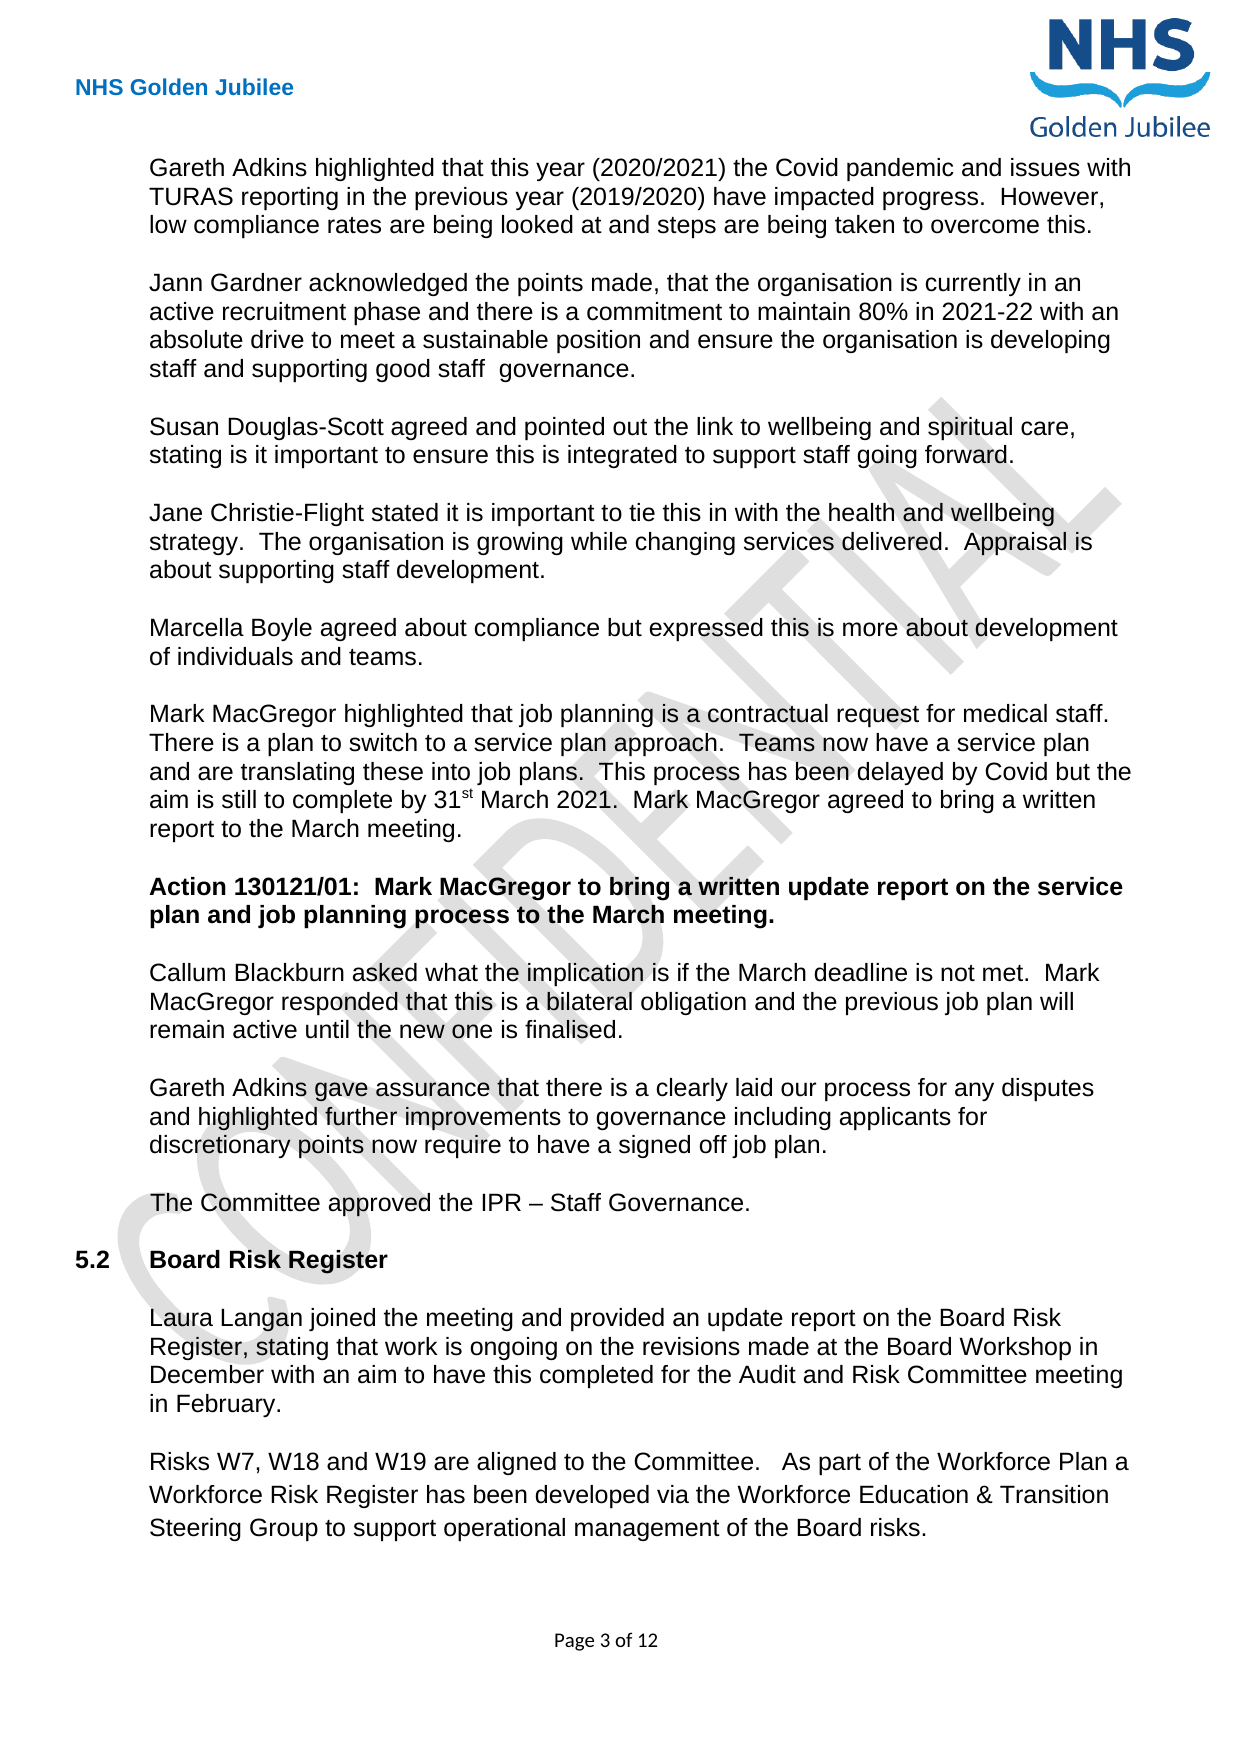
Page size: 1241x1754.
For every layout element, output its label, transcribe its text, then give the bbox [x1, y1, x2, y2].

text Laura Langan joined the meeting and provided an update report on the Board Risk Register, stating that work is ongoing on the revisions made at the Board Workshop in December with an aim to have this completed for the Audit and Risk Committee meeting in February. [149, 1303, 1137, 1418]
picture [1029, 18, 1211, 144]
text Action 130121/01: Mark MacGregor to bring a written update report on the service plan and job planning process to the March meeting. [75, 872, 1137, 929]
text Gareth Adkins highlighted that this year (2020/2021) the Covid pandemic and issues with TURAS reporting in the previous year (2019/2020) have impacted progress. However, low compliance rates are being looked at and steps are being taken to overcome this. [149, 153, 1137, 239]
text Callum Blackburn asked what the implication is if the March deadline is not met. Mark MacGregor responded that this is a bilateral obligation and the previous job plan will remain active until the new one is finalised. [75, 958, 1137, 1044]
text 5.2 Board Risk Register [75, 1245, 1137, 1274]
text Risks W7, W18 and W19 are aligned to the Committee. As part of the Workforce Plan a Workforce Risk Register has been developed via the Workforce Education & Transition Steering Group to support operational management of the Board risks. [149, 1447, 1137, 1541]
text Jann Gardner acknowledged the points made, that the organisation is currently in an active recruitment phase and there is a commitment to maintain 80% in 2021-22 with an absolute drive to meet a sustainable position and ensure the organisation is developing staff and supporting good staff governance. [149, 268, 1137, 383]
text The Committee approved the IPR – Staff Governance. [75, 1188, 1137, 1217]
text Marcella Boyle agreed about compliance but expressed this is more about development of individuals and teams. [149, 613, 1137, 670]
text Susan Douglas-Scott agreed and pointed out the link to wellbeing and spiritual care, stating is it important to ensure this is integrated to support staff going forward. [149, 412, 1137, 469]
text Mark MacGregor highlighted that job planning is a contractual request for medical staff. There is a plan to switch to a service plan approach. Teams now have a service plan and are translating these into job plans. This process has been delayed by Covid but the aim is still to complete by 31st March 2021. Mark MacGregor agreed to bring a written report to the March meeting. [149, 699, 1137, 843]
text Jane Christie-Flight stated it is important to tie this in with the health and wellbeing strategy. The organisation is growing while changing services delivered. Appraisal is about supporting staff development. [149, 498, 1137, 584]
text Gareth Adkins gave assurance that there is a clearly laid our process for any disputes and highlighted further improvements to governance including applicants for discretionary points now require to have a signed off job plan. [75, 1073, 1137, 1159]
